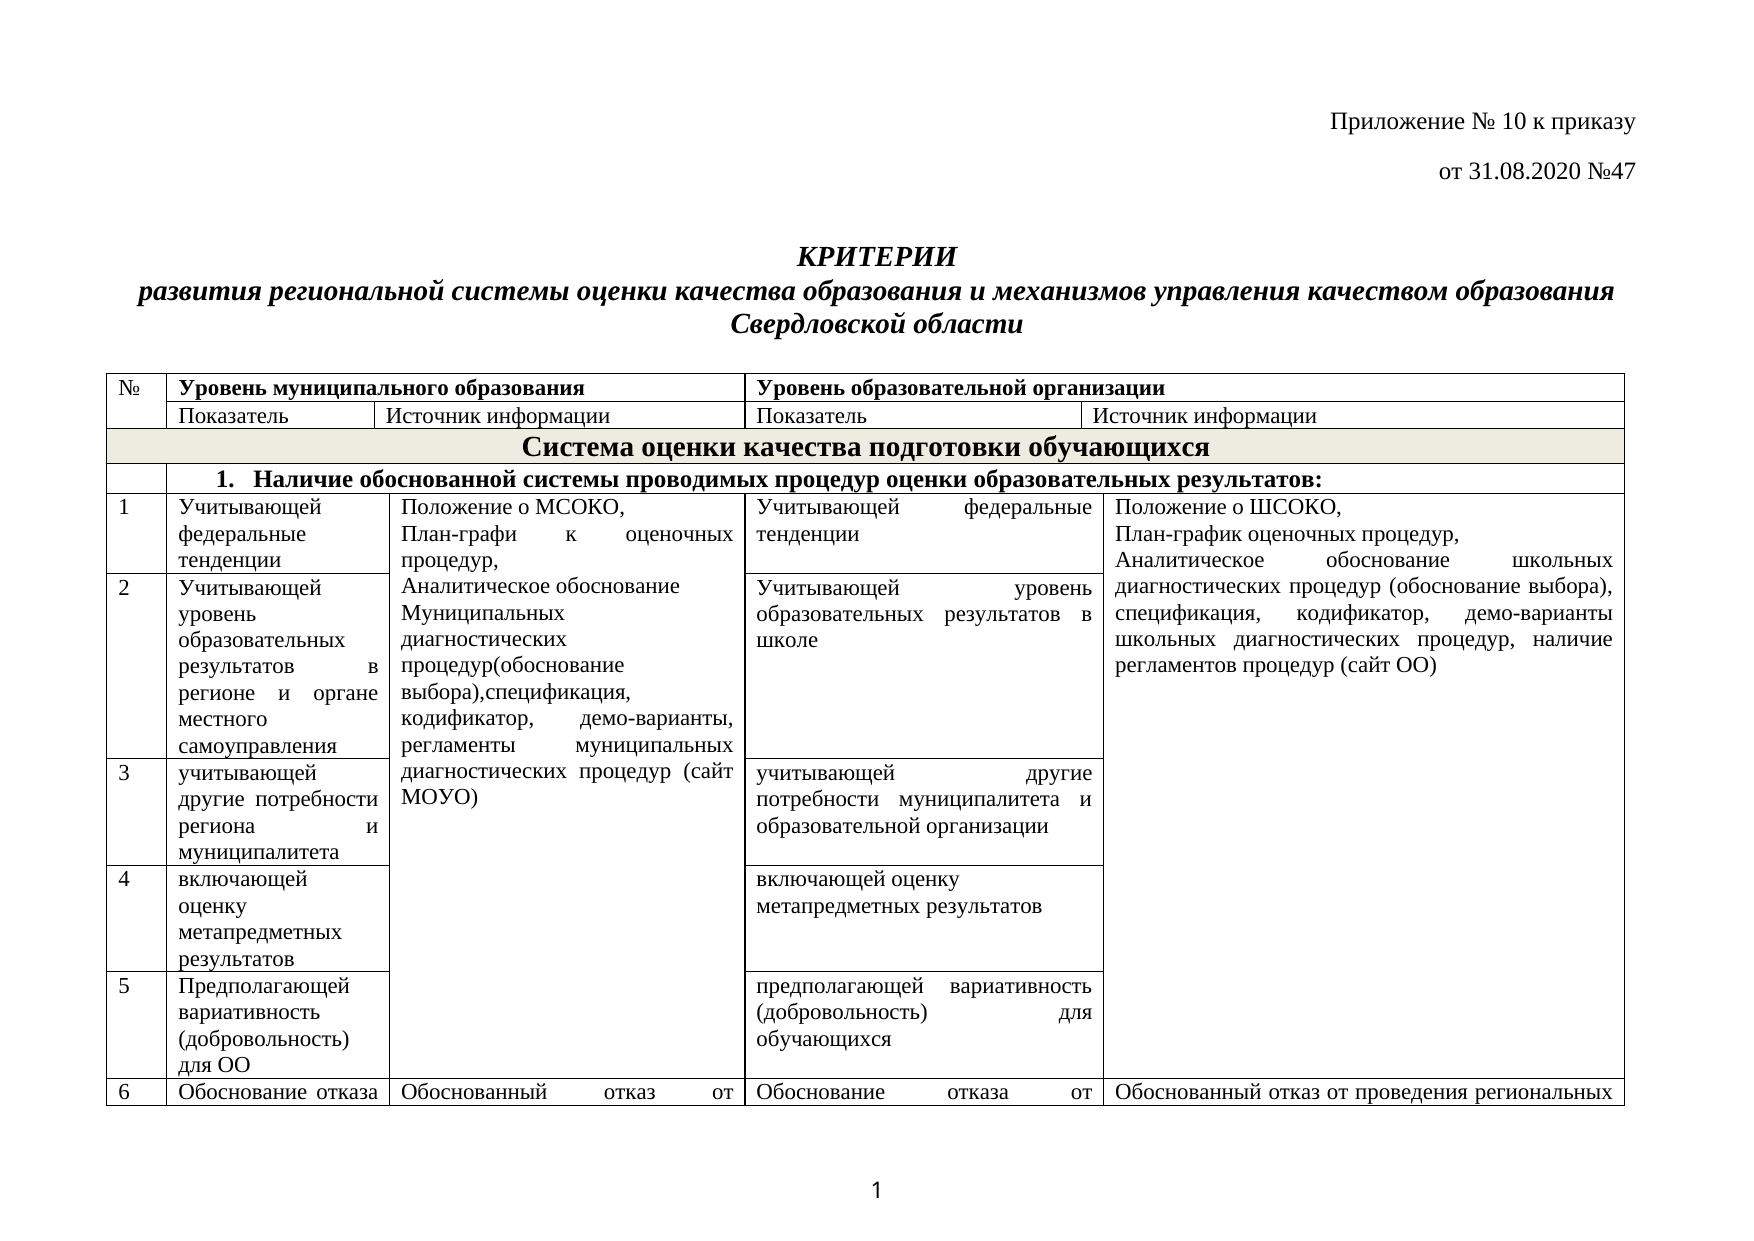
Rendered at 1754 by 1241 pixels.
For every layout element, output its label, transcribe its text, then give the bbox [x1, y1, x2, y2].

table_cell Учитывающей федеральные тенденции [167, 494, 389, 572]
table_cell 4 [107, 866, 166, 971]
table_cell 5 [107, 972, 166, 1077]
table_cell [746, 1079, 1103, 1105]
table_cell [107, 464, 166, 492]
table_cell Наличие обоснованной системы проводимых процедур оценки образовательных результатов: [167, 464, 1624, 492]
table_cell Источник информации [375, 402, 744, 428]
table_header Уровень образовательной организации [746, 374, 1624, 401]
table_cell Предполагающей вариативность (добровольность) для ОО [167, 972, 389, 1077]
text КРИТЕРИИ [118, 239, 1636, 273]
text от 31.08.2020 №47 [118, 156, 1636, 185]
table_cell Источник информации [1082, 402, 1624, 428]
table_cell Показатель [746, 402, 1081, 428]
table_cell Учитывающей уровень образовательных результатов в регионе и органе местного самоуправления [167, 574, 389, 758]
text развития региональной системы оценки качества образования и механизмов управления качеством образования Свердловской области [118, 273, 1636, 340]
table_cell Учитывающей уровень образовательных результатов в школе [746, 574, 1103, 758]
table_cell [167, 1079, 389, 1105]
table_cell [1104, 1079, 1624, 1105]
table_cell 1 [107, 494, 166, 572]
table_cell Показатель [167, 402, 374, 428]
table_cell 6 [107, 1079, 166, 1105]
table_cell включающей оценку метапредметных результатов [746, 866, 1103, 971]
table_cell учитывающей другие потребности муниципалитета и образовательной организации [746, 759, 1103, 864]
table_cell учитывающей другие потребности региона и муниципалитета [167, 759, 389, 864]
table_header Уровень муниципального образования [167, 374, 744, 401]
table_cell Положение о ШСОКО, План-график оценочных процедур, Аналитическое обоснование школьных диагностических процедур (обоснование выбора), спецификация, кодификатор, демо-варианты школьных диагностических процедур, наличие регламентов процедур (сайт ОО) [1104, 494, 1624, 1077]
table_header № [107, 374, 166, 428]
table_cell Положение о МСОКО, План-графи к оценочных процедур, Аналитическое обоснование Муниципальных диагностических процедур(обоснование выбора),спецификация, кодификатор, демо-варианты, регламенты муниципальных диагностических процедур (сайт МОУО) [390, 494, 744, 1077]
table_cell предполагающей вариативность (добровольность) для обучающихся [746, 972, 1103, 1077]
table_cell Учитывающей федеральные тенденции [746, 494, 1103, 572]
text Приложение № 10 к приказу [118, 106, 1636, 135]
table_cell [390, 1079, 744, 1105]
table_cell включающей оценку метапредметных результатов [167, 866, 389, 971]
table_cell 2 [107, 574, 166, 758]
table_cell Система оценки качества подготовки обучающихся [107, 429, 1624, 463]
table_cell 3 [107, 759, 166, 864]
